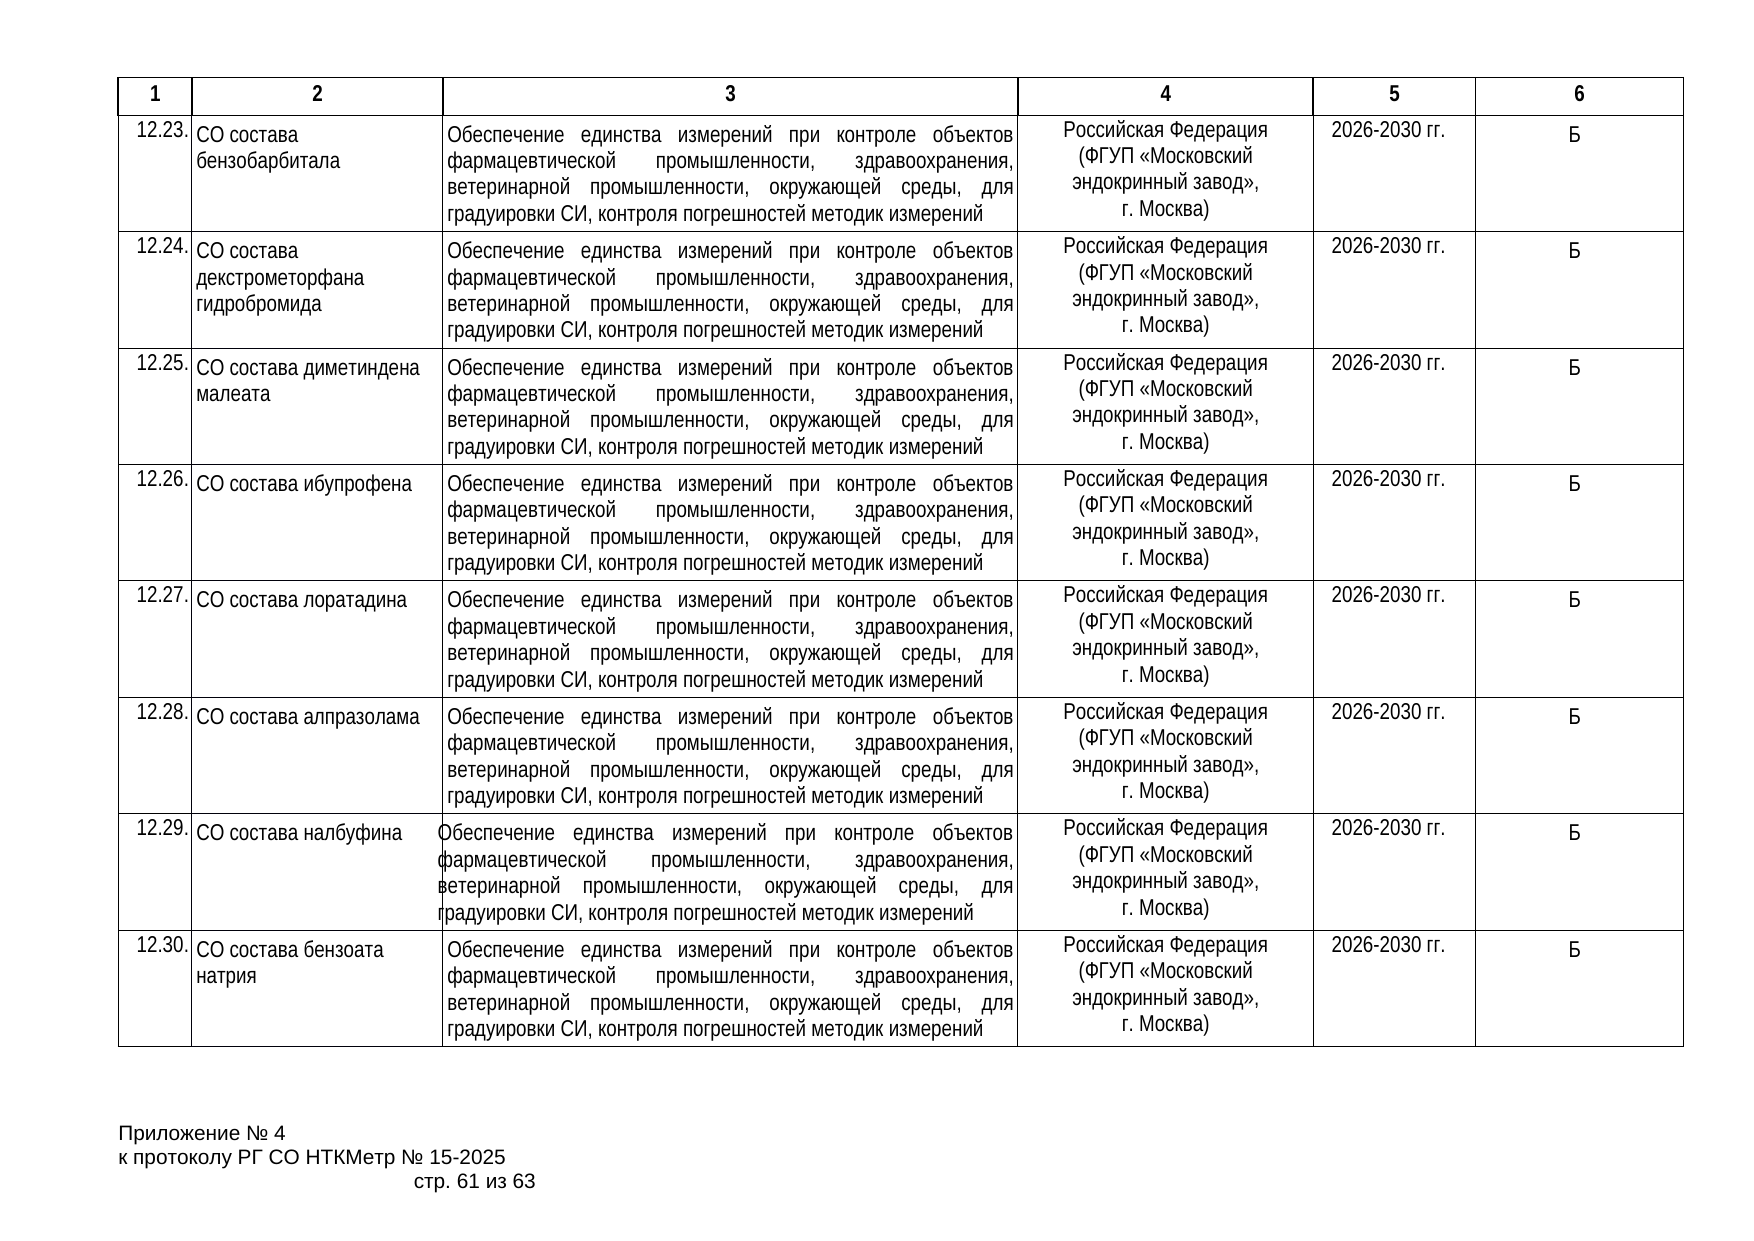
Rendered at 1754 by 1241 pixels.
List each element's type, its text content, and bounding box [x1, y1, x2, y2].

table_header 1 [119, 78, 191, 114]
table_cell [119, 581, 191, 697]
table_header 2 [193, 78, 442, 114]
table_header 6 [1476, 78, 1683, 114]
table_cell Российская Федерация (ФГУП «Московский эндокринный завод», г. Москва) [1018, 581, 1313, 697]
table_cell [1018, 931, 1313, 1046]
table_cell 2026-2030 гг. [1314, 581, 1475, 697]
table_cell Б [1476, 698, 1683, 813]
table_cell СО состава бензоата натрия [192, 931, 442, 1046]
table_cell Б [1476, 814, 1683, 930]
table_cell СО состава декстрометорфана гидробромида [192, 232, 442, 347]
table_cell 2026-2030 гг. [1314, 814, 1475, 930]
table_cell [119, 698, 191, 813]
table_cell [119, 465, 191, 580]
table_cell Российская Федерация (ФГУП «Московский эндокринный завод», г. Москва) [1018, 698, 1313, 813]
table_cell [119, 232, 191, 347]
table_cell Российская Федерация (ФГУП «Московский эндокринный завод», г. Москва) [1018, 465, 1313, 580]
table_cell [1018, 116, 1313, 231]
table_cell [443, 116, 1017, 231]
table_header 5 [1314, 78, 1475, 114]
table_cell Б [1476, 465, 1683, 580]
table_cell [119, 349, 191, 464]
table_cell 2026-2030 гг. [1314, 931, 1475, 1046]
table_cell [443, 931, 1017, 1046]
table_cell [119, 814, 191, 930]
table_cell Б [1476, 349, 1683, 464]
table_cell СО состава диметиндена малеата [192, 349, 442, 464]
table_cell СО состава лоратадина [192, 581, 442, 697]
table_cell [119, 931, 191, 1046]
table_header 3 [444, 78, 1017, 114]
table_cell Б [1476, 116, 1683, 231]
table_cell 2026-2030 гг. [1314, 116, 1475, 231]
table_cell СО состава бензобарбитала [192, 116, 442, 231]
table_cell СО состава алпразолама [192, 698, 442, 813]
table_cell Б [1476, 931, 1683, 1046]
table_cell Российская Федерация (ФГУП «Московский эндокринный завод», г. Москва) [1018, 349, 1313, 464]
table_cell СО состава налбуфина [192, 814, 442, 930]
table_cell 2026-2030 гг. [1314, 698, 1475, 813]
table_cell 2026-2030 гг. [1314, 349, 1475, 464]
table_cell Российская Федерация (ФГУП «Московский эндокринный завод», г. Москва) [1018, 814, 1313, 930]
table_cell СО состава ибупрофена [192, 465, 442, 580]
table_cell 2026-2030 гг. [1314, 465, 1475, 580]
table_cell Б [1476, 232, 1683, 347]
table_cell Б [1476, 581, 1683, 697]
table_cell 2026-2030 гг. [1314, 232, 1475, 347]
table_cell Российская Федерация (ФГУП «Московский эндокринный завод», г. Москва) [1018, 232, 1313, 347]
table_header 4 [1019, 78, 1312, 114]
table_cell [119, 116, 191, 231]
